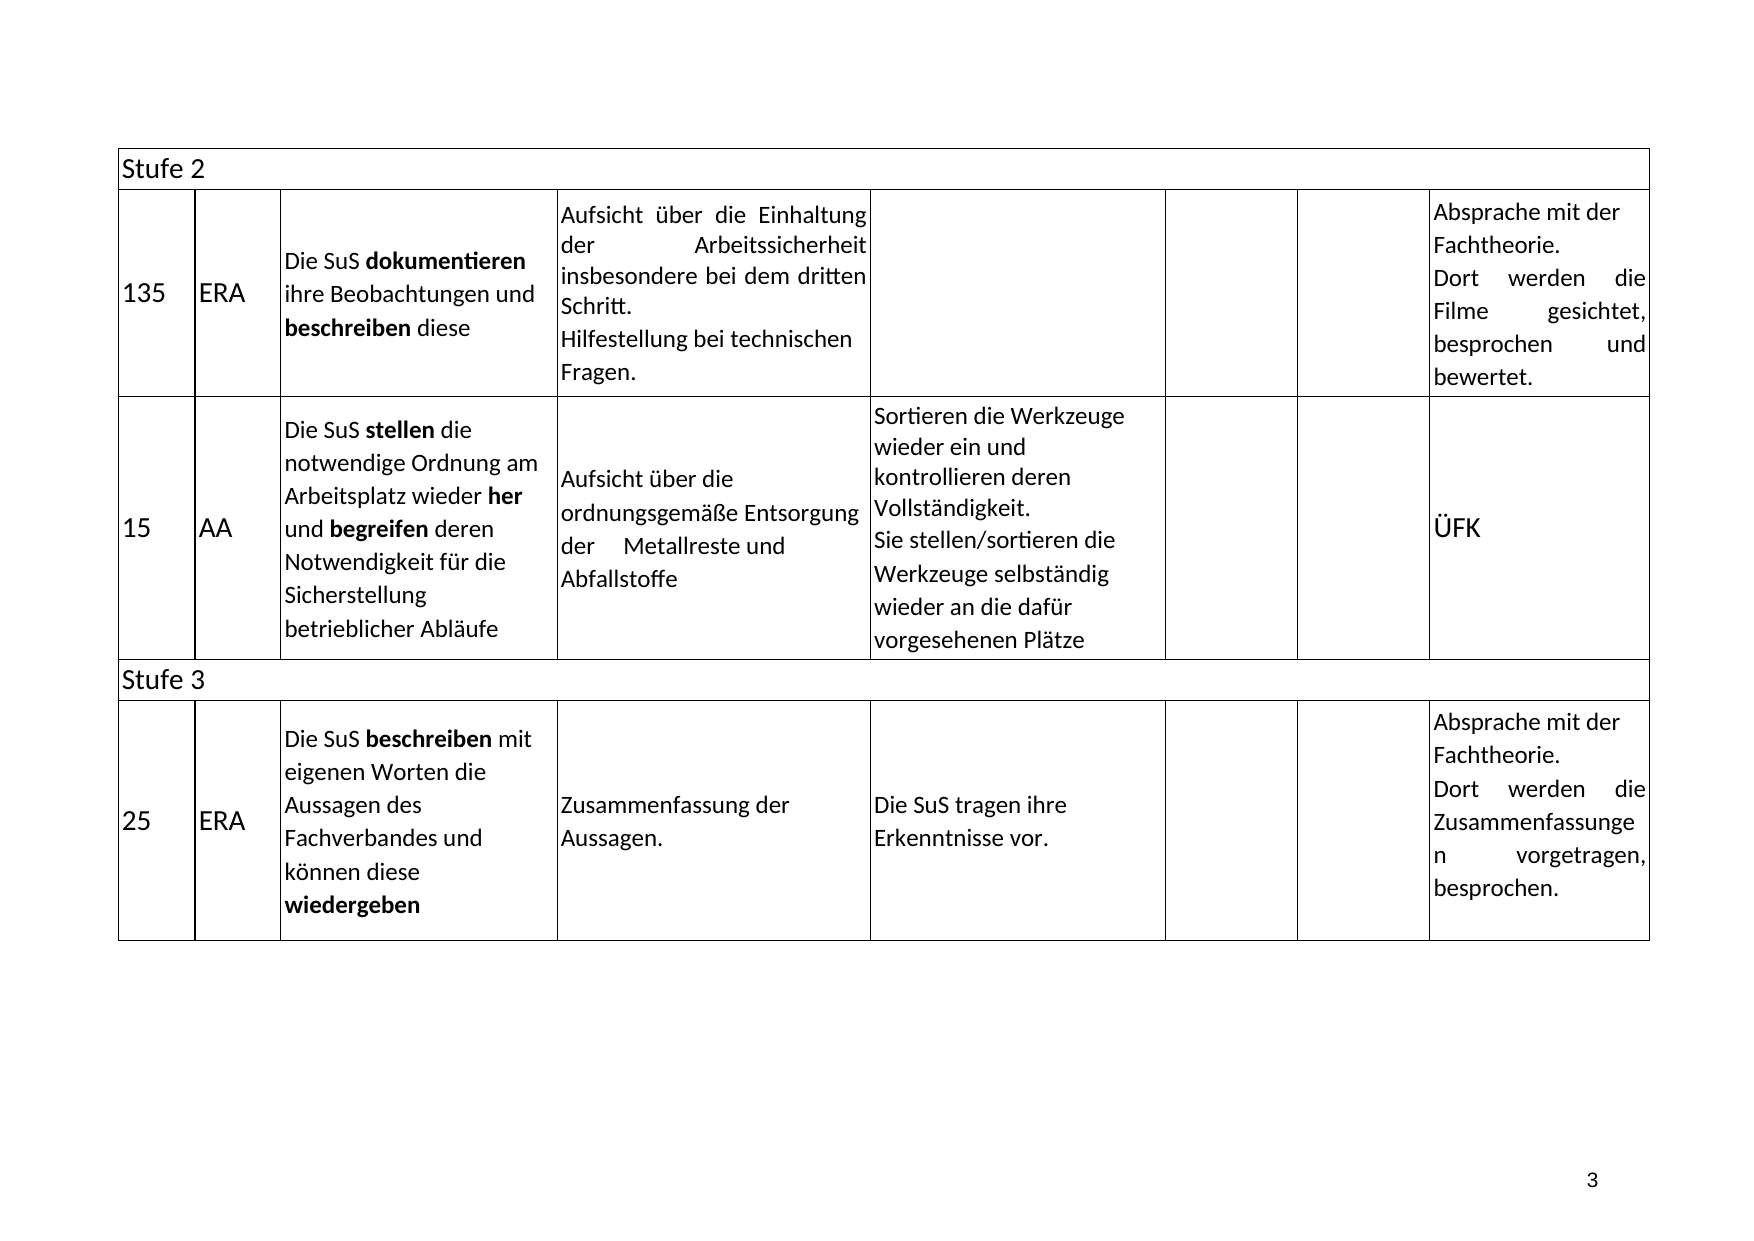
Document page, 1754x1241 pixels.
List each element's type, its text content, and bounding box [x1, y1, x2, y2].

table_cell ERA [196, 701, 280, 940]
table_cell [1298, 701, 1429, 940]
table_cell AA [196, 397, 280, 658]
table_cell [1166, 190, 1297, 396]
table_cell Aufsicht über die Einhaltung der Arbeitssicherheit insbesondere bei dem dritten Schritt. Hilfestellung bei technischen Fragen. [558, 190, 870, 396]
table_cell ERA [196, 190, 280, 396]
table_cell [1298, 397, 1429, 658]
table_cell Stufe 3 [119, 660, 1649, 700]
table_cell ÜFK [1430, 397, 1649, 658]
table_cell [871, 190, 1165, 396]
table_cell Die SuS beschreiben mit eigenen Worten die Aussagen des Fachverbandes und können diese wiedergeben [281, 701, 557, 940]
table_cell 25 [119, 701, 194, 940]
table_cell Absprache mit der Fachtheorie. Dort werden die Filme gesichtet, besprochen und bewertet. [1430, 190, 1649, 396]
table_cell Aufsicht über die ordnungsgemäße Entsorgung der Metallreste und Abfallstoffe [558, 397, 870, 658]
table_cell Die SuS stellen die notwendige Ordnung am Arbeitsplatz wieder her und begreifen deren Notwendigkeit für die Sicherstellung betrieblicher Abläufe [281, 397, 557, 658]
table_cell [1298, 190, 1429, 396]
table_cell Die SuS tragen ihre Erkenntnisse vor. [871, 701, 1165, 940]
table_cell Stufe 2 [119, 149, 1649, 189]
table_cell 135 [119, 190, 194, 396]
table_cell Zusammenfassung der Aussagen. [558, 701, 870, 940]
table_cell [1166, 701, 1297, 940]
table_cell Die SuS dokumentieren ihre Beobachtungen und beschreiben diese [281, 190, 557, 396]
table_cell 15 [119, 397, 194, 658]
table_cell [1166, 397, 1297, 658]
table_cell Absprache mit der Fachtheorie. Dort werden die Zusammenfassungen vorgetragen, besprochen. [1430, 701, 1649, 940]
table_cell Sortieren die Werkzeuge wieder ein und kontrollieren deren Vollständigkeit. Sie stellen/sortieren die Werkzeuge selbständig wieder an die dafür vorgesehenen Plätze [871, 397, 1165, 658]
